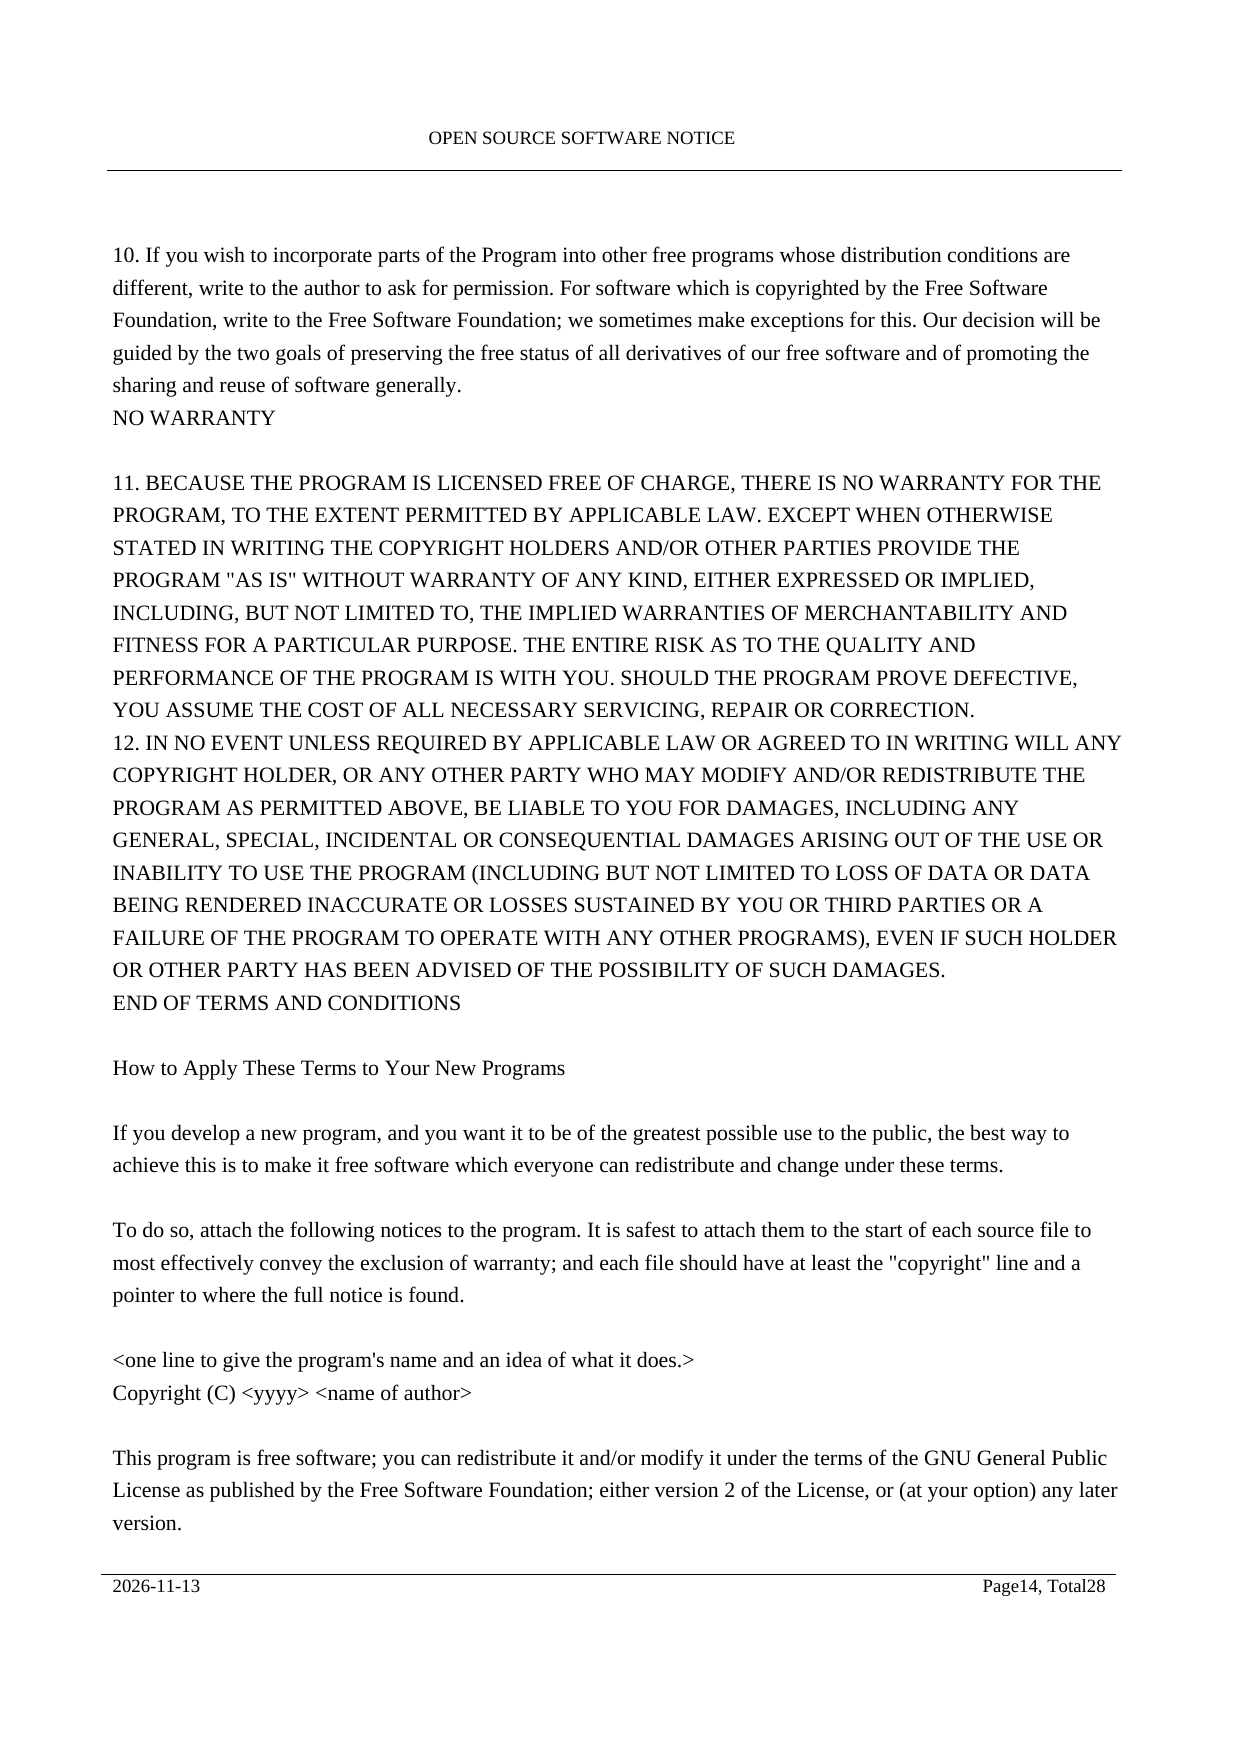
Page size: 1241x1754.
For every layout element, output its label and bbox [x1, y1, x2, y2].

text [112, 206, 1128, 1539]
